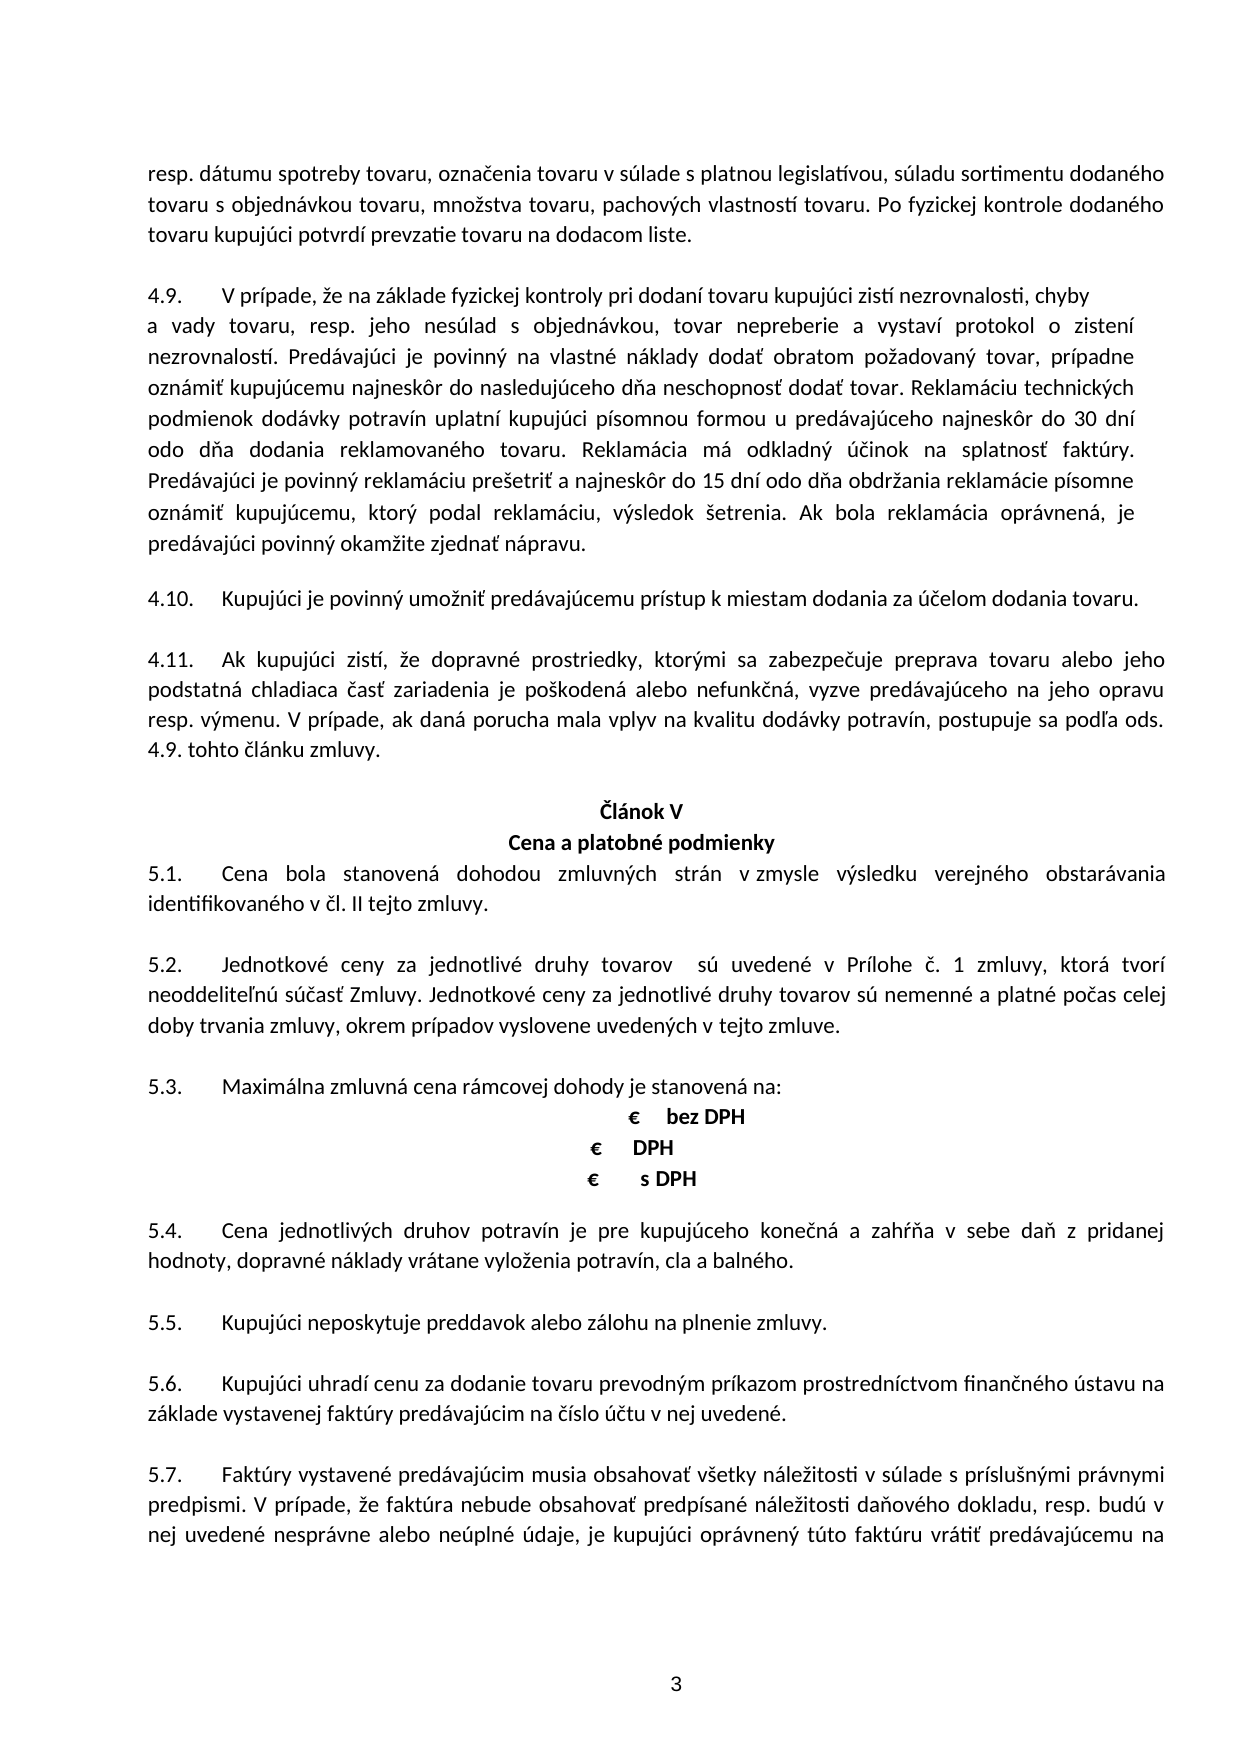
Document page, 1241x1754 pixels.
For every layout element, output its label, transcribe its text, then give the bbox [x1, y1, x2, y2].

list Ak kupujúci zistí, že dopravné prostriedky, ktorými sa zabezpečuje preprava tovaru alebo jeho podstatná chladiaca časť zariadenia je poškodená alebo nefunkčná, vyzve predávajúceho na jeho opravu resp. výmenu. V prípade, ak daná porucha mala vplyv na kvalitu dodávky potravín, postupuje sa podľa ods. 4.9. tohto článku zmluvy. [148, 645, 1166, 764]
list V prípade, že na základe fyzickej kontroly pri dodaní tovaru kupujúci zistí nezrovnalosti, chyby [148, 281, 1166, 309]
list € DPH [295, 1133, 1136, 1161]
list Cena jednotlivých druhov potravín je pre kupujúceho konečná a zahŕňa v sebe daň z pridanej hodnoty, dopravné náklady vrátane vyloženia potravín, cla a balného. [148, 1216, 1166, 1275]
list Cena bola stanovená dohodou zmluvných strán v zmysle výsledku verejného obstarávania identifikovaného v čl. II tejto zmluvy. [148, 859, 1166, 917]
list Jednotkové ceny za jednotlivé druhy tovarov sú uvedené v Prílohe č. 1 zmluvy, ktorá tvorí neoddeliteľnú súčasť Zmluvy. Jednotkové ceny za jednotlivé druhy tovarov sú nemenné a platné počas celej doby trvania zmluvy, okrem prípadov vyslovene uvedených v tejto zmluve. [148, 950, 1166, 1039]
list Kupujúci neposkytuje preddavok alebo zálohu na plnenie zmluvy. [148, 1308, 1166, 1336]
list resp. dátumu spotreby tovaru, označenia tovaru v súlade s platnou legislatívou, súladu sortimentu dodaného tovaru s objednávkou tovaru, množstva tovaru, pachových vlastností tovaru. Po fyzickej kontrole dodaného tovaru kupujúci potvrdí prevzatie tovaru na dodacom liste. [148, 159, 1166, 248]
list Kupujúci uhradí cenu za dodanie tovaru prevodným príkazom prostredníctvom finančného ústavu na základe vystavenej faktúry predávajúcim na číslo účtu v nej uvedené. [148, 1369, 1166, 1427]
list € bez DPH [222, 1102, 1136, 1130]
list Článok V [147, 797, 1136, 825]
list Cena a platobné podmienky [147, 828, 1136, 856]
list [148, 1460, 1166, 1548]
list a vady tovaru, resp. jeho nesúlad s objednávkou, tovar nepreberie a vystaví protokol o zistení nezrovnalostí. Predávajúci je povinný na vlastné náklady dodať obratom požadovaný tovar, prípadne oznámiť kupujúcemu najneskôr do nasledujúceho dňa neschopnosť dodať tovar. Reklamáciu technických podmienok dodávky potravín uplatní kupujúci písomnou formou u predávajúceho najneskôr do 30 dní odo dňa dodania reklamovaného tovaru. Reklamácia má odkladný účinok na splatnosť faktúry. Predávajúci je povinný reklamáciu prešetriť a najneskôr do 15 dní odo dňa obdržania reklamácie písomne oznámiť kupujúcemu, ktorý podal reklamáciu, výsledok šetrenia. Ak bola reklamácia oprávnená, je predávajúci povinný okamžite zjednať nápravu. [147, 311, 1136, 557]
list Kupujúci je povinný umožniť predávajúcemu prístup k miestam dodania za účelom dodania tovaru. [148, 584, 1166, 612]
text € s DPH [369, 1164, 1166, 1192]
list Maximálna zmluvná cena rámcovej dohody je stanovená na: [148, 1072, 1166, 1100]
